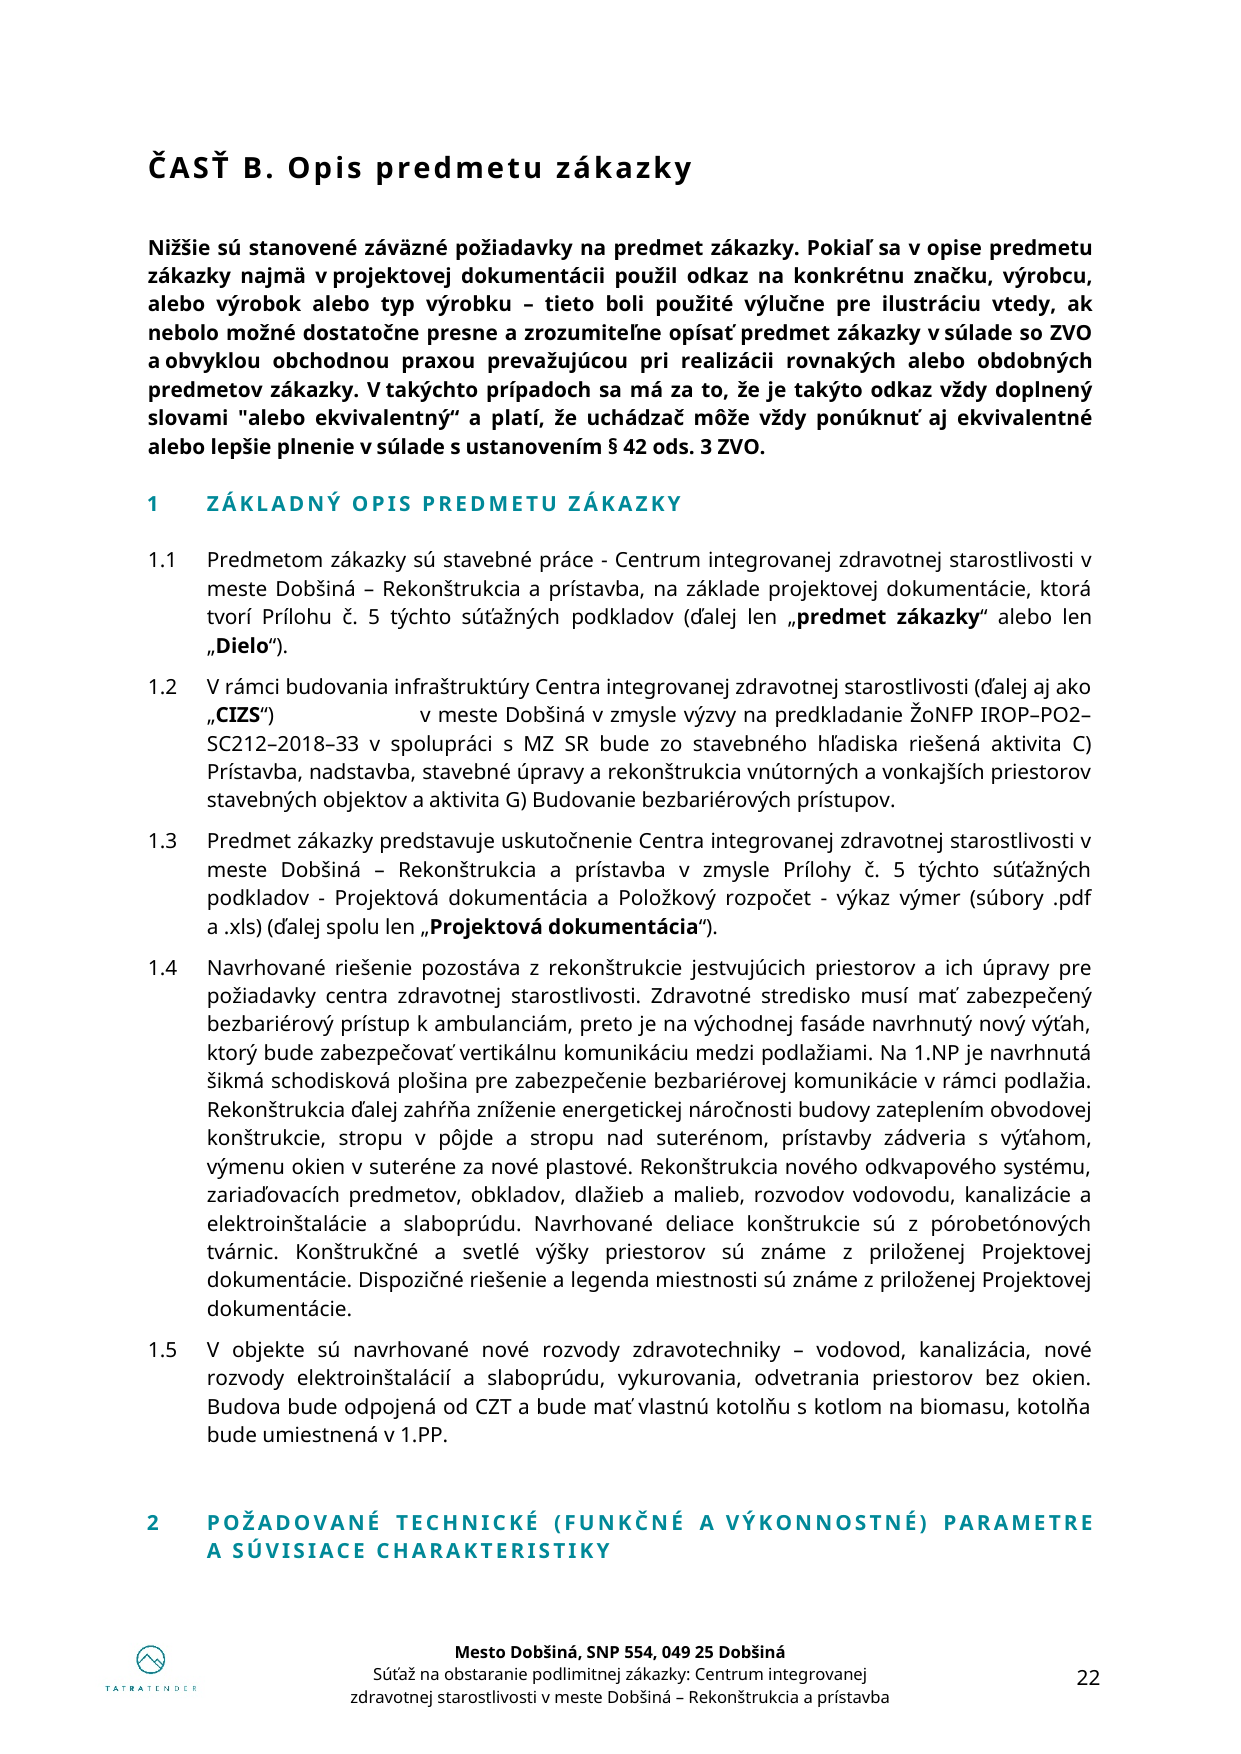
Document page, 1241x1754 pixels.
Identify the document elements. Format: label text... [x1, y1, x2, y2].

subtitle Základný opis predmetu zákazky [147, 489, 1093, 517]
text Nižšie sú stanovené záväzné požiadavky na predmet zákazky. Pokiaľ sa v opise predmetu zákazky najmä v projektovej dokumentácii použil odkaz na konkrétnu značku, výrobcu, alebo výrobok alebo typ výrobku – tieto boli použité výlučne pre ilustráciu vtedy, ak nebolo možné dostatočne presne a zrozumiteľne opísať predmet zákazky v súlade so ZVO a obvyklou obchodnou praxou prevažujúcou pri realizácii rovnakých alebo obdobných predmetov zákazky. V takýchto prípadoch sa má za to, že je takýto odkaz vždy doplnený slovami "alebo ekvivalentný“ a platí, že uchádzač môže vždy ponúknuť aj ekvivalentné alebo lepšie plnenie v súlade s ustanovením § 42 ods. 3 ZVO. [148, 233, 1093, 460]
picture [84, 1621, 217, 1715]
subtitle V objekte sú navrhované nové rozvody zdravotechniky – vodovod, kanalizácia, nové rozvody elektroinštalácií a slaboprúdu, vykurovania, odvetrania priestorov bez okien. Budova bude odpojená od CZT a bude mať vlastnú kotolňu s kotlom na biomasu, kotolňa bude umiestnená v 1.PP. [148, 1335, 1093, 1449]
subtitle Požadované technické (funkčné a výkonnostné) parametre a súvisiace charakteristiky [147, 1508, 1093, 1564]
subtitle Navrhované riešenie pozostáva z rekonštrukcie jestvujúcich priestorov a ich úpravy pre požiadavky centra zdravotnej starostlivosti. Zdravotné stredisko musí mať zabezpečený bezbariérový prístup k ambulanciám, preto je na východnej fasáde navrhnutý nový výťah, ktorý bude zabezpečovať vertikálnu komunikáciu medzi podlažiami. Na 1.NP je navrhnutá šikmá schodisková plošina pre zabezpečenie bezbariérovej komunikácie v rámci podlažia. Rekonštrukcia ďalej zahŕňa zníženie energetickej náročnosti budovy zateplením obvodovej konštrukcie, stropu v pôjde a stropu nad suterénom, prístavby zádveria s výťahom, výmenu okien v suteréne za nové plastové. Rekonštrukcia nového odkvapového systému, zariaďovacích predmetov, obkladov, dlažieb a malieb, rozvodov vodovodu, kanalizácie a elektroinštalácie a slaboprúdu. Navrhované deliace konštrukcie sú z pórobetónových tvárnic. Konštrukčné a svetlé výšky priestorov sú známe z priloženej Projektovej dokumentácie. Dispozičné riešenie a legenda miestnosti sú známe z priloženej Projektovej dokumentácie. [148, 953, 1093, 1322]
subtitle V rámci budovania infraštruktúry Centra integrovanej zdravotnej starostlivosti (ďalej aj ako „CIZS“) v meste Dobšiná v zmysle výzvy na predkladanie ŽoNFP IROP–PO2–SC212–2018–33 v spolupráci s MZ SR bude zo stavebného hľadiska riešená aktivita C) Prístavba, nadstavba, stavebné úpravy a rekonštrukcia vnútorných a vonkajších priestorov stavebných objektov a aktivita G) Budovanie bezbariérových prístupov. [148, 672, 1093, 814]
subtitle Predmetom zákazky sú stavebné práce - Centrum integrovanej zdravotnej starostlivosti v meste Dobšiná – Rekonštrukcia a prístavba, na základe projektovej dokumentácie, ktorá tvorí Prílohu č. 5 týchto súťažných podkladov (ďalej len „predmet zákazky“ alebo len „Dielo“). [148, 546, 1093, 659]
subtitle ČASŤ B. Opis predmetu zákazky [148, 148, 1093, 187]
subtitle Predmet zákazky predstavuje uskutočnenie Centra integrovanej zdravotnej starostlivosti v meste Dobšiná – Rekonštrukcia a prístavba v zmysle Prílohy č. 5 týchto súťažných podkladov - Projektová dokumentácia a Položkový rozpočet - výkaz výmer (súbory .pdf a .xls) (ďalej spolu len „Projektová dokumentácia“). [148, 826, 1093, 940]
